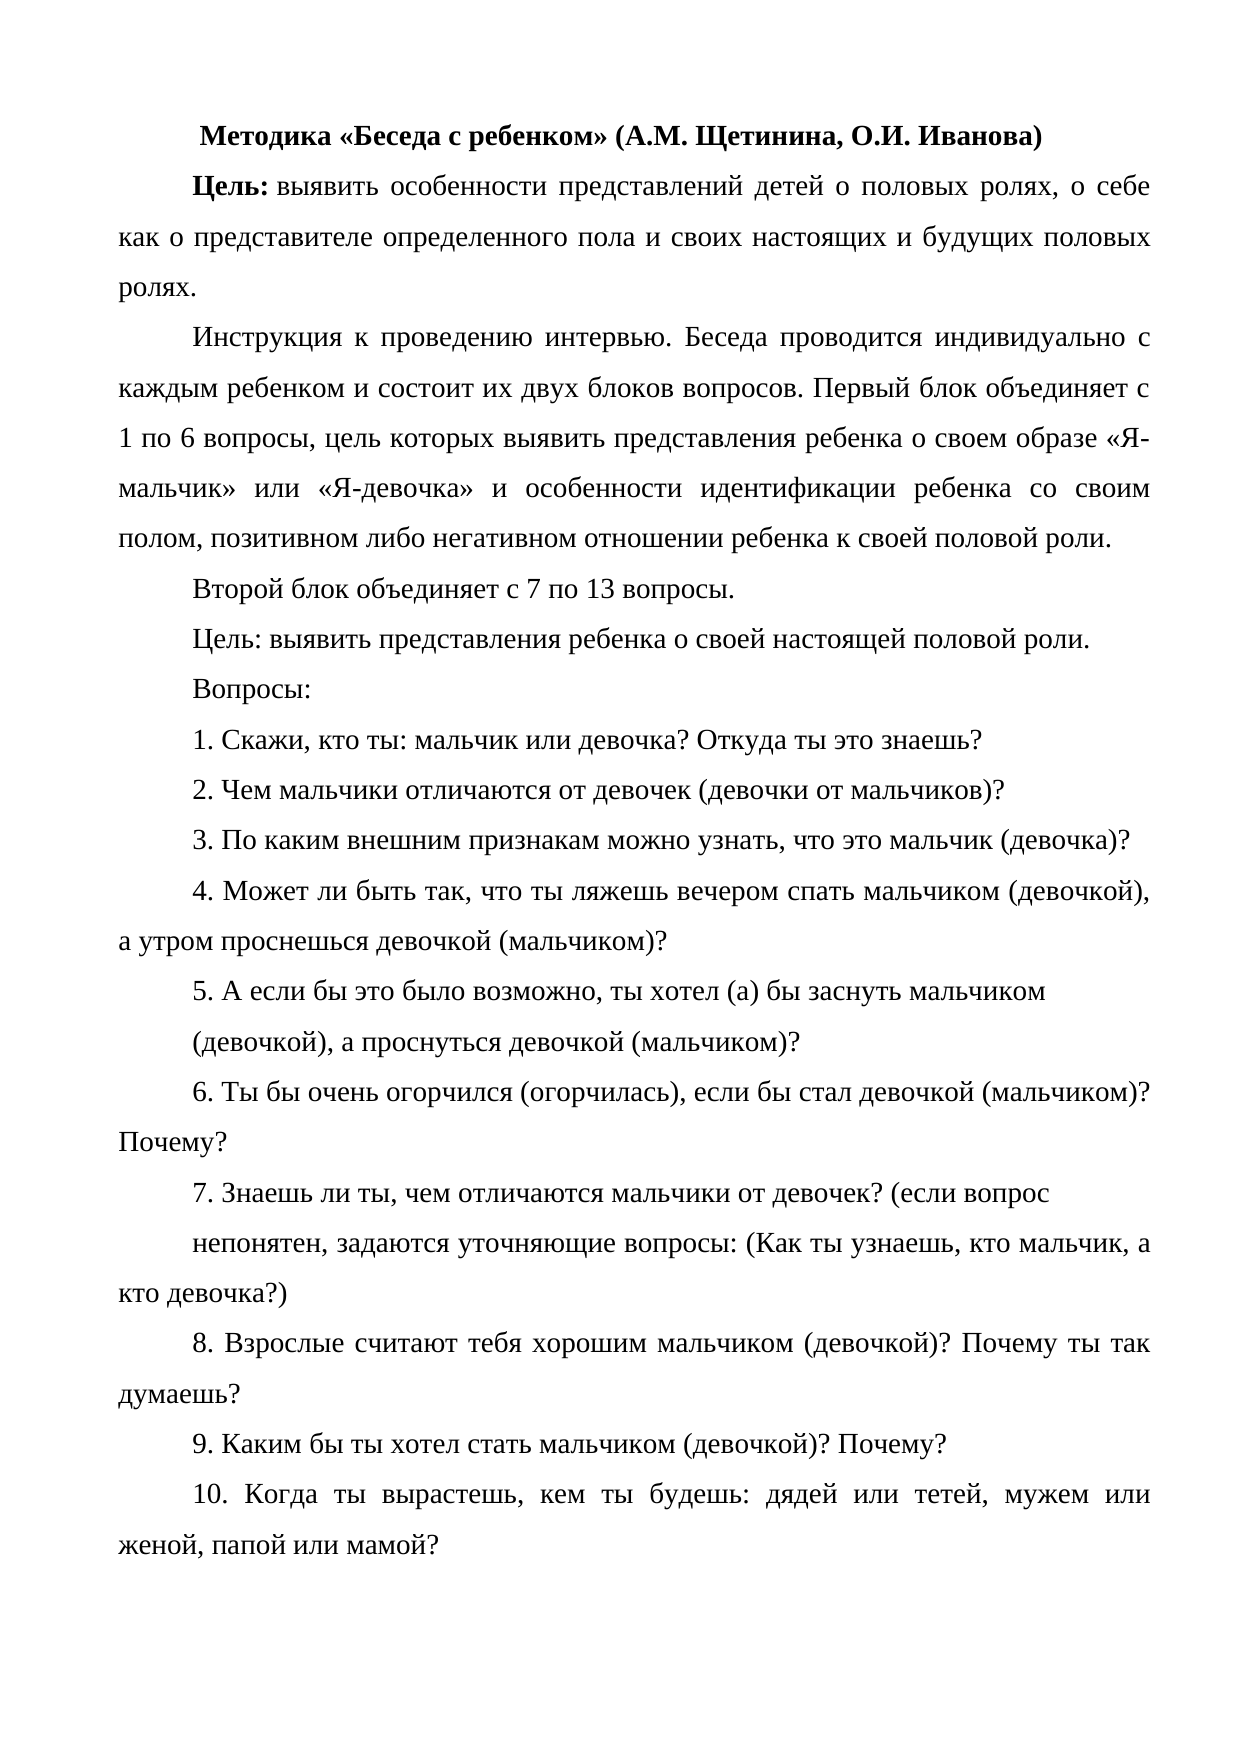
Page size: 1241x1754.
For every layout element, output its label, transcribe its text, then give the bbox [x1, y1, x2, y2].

text Цель: выявить особенности представлений детей о половых ролях, о себе как о представителе определенного пола и своих настоящих и будущих половых ролях. [118, 168, 1152, 303]
text 1. Скажи, кто ты: мальчик или девочка? Откуда ты это знаешь? [118, 722, 1152, 755]
text Вопросы: [118, 672, 1152, 705]
text Инструкция к проведению интервью. Беседа проводится индивидуально с каждым ребенком и состоит их двух блоков вопросов. Первый блок объединяет с 1 по 6 вопросы, цель которых выявить представления ребенка о своем образе «Я-мальчик» или «Я-девочка» и особенности идентификации ребенка со своим полом, позитивном либо негативном отношении ребенка к своей половой роли. [118, 319, 1152, 554]
text 7. Знаешь ли ты, чем отличаются мальчики от девочек? (если вопрос [118, 1175, 1152, 1208]
text Методика «Беседа с ребенком» (А.М. Щетинина, О.И. Иванова) [118, 118, 1152, 152]
text непонятен, задаются уточняющие вопросы: (Как ты узнаешь, кто мальчик, а кто девочка?) [118, 1225, 1152, 1309]
text 2. Чем мальчики отличаются от девочек (девочки от мальчиков)? [118, 772, 1152, 806]
text (девочкой), а проснуться девочкой (мальчиком)? [118, 1024, 1152, 1057]
text 10. Когда ты вырастешь, кем ты будешь: дядей или тетей, мужем или женой, папой или мамой? [118, 1477, 1152, 1560]
text Второй блок объединяет с 7 по 13 вопросы. [118, 571, 1152, 604]
text 4. Может ли быть так, что ты ляжешь вечером спать мальчиком (девочкой), а утром проснешься девочкой (мальчиком)? [118, 873, 1152, 957]
text 6. Ты бы очень огорчился (огорчилась), если бы стал девочкой (мальчиком)? Почему? [118, 1074, 1152, 1158]
text 3. По каким внешним признакам можно узнать, что это мальчик (девочка)? [118, 822, 1152, 856]
text 8. Взрослые считают тебя хорошим мальчиком (девочкой)? Почему ты так думаешь? [118, 1326, 1152, 1409]
text Цель: выявить представления ребенка о своей настоящей половой роли. [118, 621, 1152, 655]
text 5. А если бы это было возможно, ты хотел (а) бы заснуть мальчиком [118, 973, 1152, 1007]
text 9. Каким бы ты хотел стать мальчиком (девочкой)? Почему? [118, 1426, 1152, 1460]
